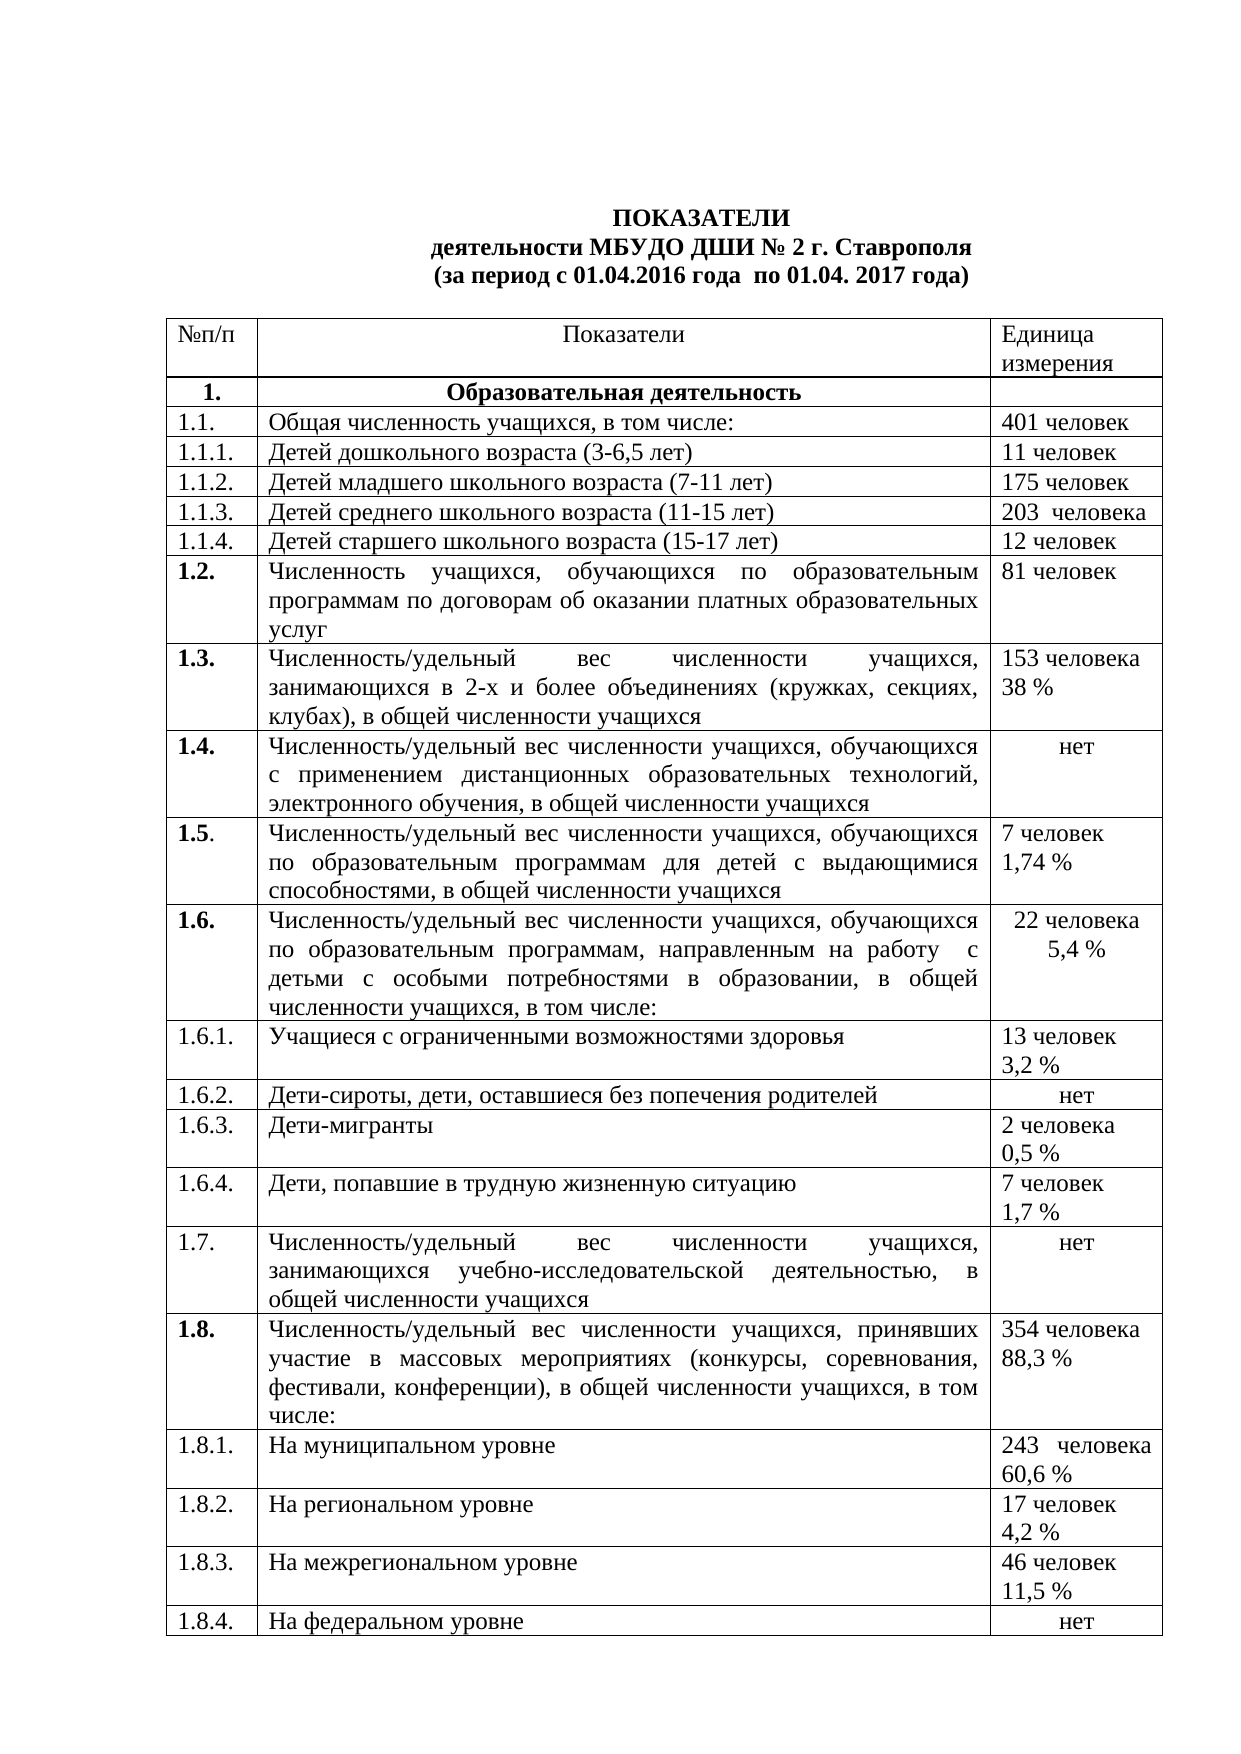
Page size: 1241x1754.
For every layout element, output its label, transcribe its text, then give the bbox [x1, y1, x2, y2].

text (за период с 01.04.2016 года по 01.04. 2017 года) [177, 260, 1152, 289]
table_cell 81 человек [991, 556, 1162, 642]
table_cell На межрегиональном уровне [258, 1547, 990, 1605]
table_cell Дети-сироты, дети, оставшиеся без попечения родителей [258, 1080, 990, 1109]
table_cell 7 человек 1,7 % [991, 1168, 1162, 1226]
table_cell нет [991, 1080, 1162, 1109]
table_cell 243 человека 60,6 % [991, 1430, 1162, 1488]
table_cell 203 человека [991, 497, 1162, 525]
table_cell Дети, попавшие в трудную жизненную ситуацию [258, 1168, 990, 1226]
table_cell 1.6.2. [167, 1080, 257, 1109]
table_cell 1.6.4. [167, 1168, 257, 1226]
table_cell 1.6. [167, 905, 257, 1020]
table_cell 1.8.4. [167, 1606, 257, 1634]
table_cell 1.6.1. [167, 1021, 257, 1079]
table_cell 7 человек 1,74 % [991, 818, 1162, 904]
text деятельности МБУДО ДШИ № 2 г. Ставрополя [177, 232, 1152, 260]
table_cell Детей дошкольного возраста (3-6,5 лет) [258, 437, 990, 466]
table_cell 13 человек 3,2 % [991, 1021, 1162, 1079]
table_cell нет [991, 1606, 1162, 1634]
table_cell 354 человека 88,3 % [991, 1314, 1162, 1429]
table_cell 1.1.3. [167, 497, 257, 525]
table_cell нет [991, 731, 1162, 817]
table_cell 46 человек 11,5 % [991, 1547, 1162, 1605]
table_cell [991, 378, 1162, 406]
table_cell Детей старшего школьного возраста (15-17 лет) [258, 526, 990, 555]
table_cell 12 человек [991, 526, 1162, 555]
table_cell 1.8.3. [167, 1547, 257, 1605]
table_cell Численность/удельный вес численности учащихся, обучающихся по образовательным программам для детей с выдающимися способностями, в общей численности учащихся [258, 818, 990, 904]
table_cell Общая численность учащихся, в том числе: [258, 407, 990, 436]
table_cell 22 человека 5,4 % [991, 905, 1162, 1020]
table_cell На муниципальном уровне [258, 1430, 990, 1488]
table_cell 1.1.1. [167, 437, 257, 466]
table_cell Детей среднего школьного возраста (11-15 лет) [258, 497, 990, 525]
table_cell 401 человек [991, 407, 1162, 436]
table_cell 1. [167, 378, 257, 406]
table_cell 153 человека 38 % [991, 644, 1162, 730]
table_cell 1.1. [167, 407, 257, 436]
table_cell Численность учащихся, обучающихся по образовательным программам по договорам об оказании платных образовательных услуг [258, 556, 990, 642]
table_header №п/п [167, 319, 257, 376]
table_cell 2 человека 0,5 % [991, 1110, 1162, 1167]
text ПОКАЗАТЕЛИ [177, 203, 1152, 232]
table_cell 1.8.2. [167, 1489, 257, 1546]
table_cell 1.8.1. [167, 1430, 257, 1488]
table_cell 1.6.3. [167, 1110, 257, 1167]
table_cell 1.1.2. [167, 467, 257, 496]
table_cell 1.2. [167, 556, 257, 642]
table_cell Численность/удельный вес численности учащихся, принявших участие в массовых мероприятиях (конкурсы, соревнования, фестивали, конференции), в общей численности учащихся, в том числе: [258, 1314, 990, 1429]
table_header Показатели [258, 319, 990, 376]
table_cell 11 человек [991, 437, 1162, 466]
table_cell Численность/удельный вес численности учащихся, занимающихся учебно-исследовательской деятельностью, в общей численности учащихся [258, 1227, 990, 1313]
table_cell На региональном уровне [258, 1489, 990, 1546]
table_cell 1.5. [167, 818, 257, 904]
table_cell Численность/удельный вес численности учащихся, занимающихся в 2-х и более объединениях (кружках, секциях, клубах), в общей численности учащихся [258, 644, 990, 730]
table_cell 1.8. [167, 1314, 257, 1429]
table_cell 1.1.4. [167, 526, 257, 555]
table_cell Численность/удельный вес численности учащихся, обучающихся по образовательным программам, направленным на работу с детьми с особыми потребностями в образовании, в общей численности учащихся, в том числе: [258, 905, 990, 1020]
table_cell Численность/удельный вес численности учащихся, обучающихся с применением дистанционных образовательных технологий, электронного обучения, в общей численности учащихся [258, 731, 990, 817]
table_cell На федеральном уровне [258, 1606, 990, 1634]
table_cell 1.4. [167, 731, 257, 817]
table_cell Образовательная деятельность [258, 378, 990, 406]
table_cell 17 человек 4,2 % [991, 1489, 1162, 1546]
table_cell Детей младшего школьного возраста (7-11 лет) [258, 467, 990, 496]
table_cell 1.3. [167, 644, 257, 730]
table_cell 175 человек [991, 467, 1162, 496]
table_cell нет [991, 1227, 1162, 1313]
table_cell 1.7. [167, 1227, 257, 1313]
table_header Единица измерения [991, 319, 1162, 376]
table_cell Учащиеся с ограниченными возможностями здоровья [258, 1021, 990, 1079]
table_cell Дети-мигранты [258, 1110, 990, 1167]
